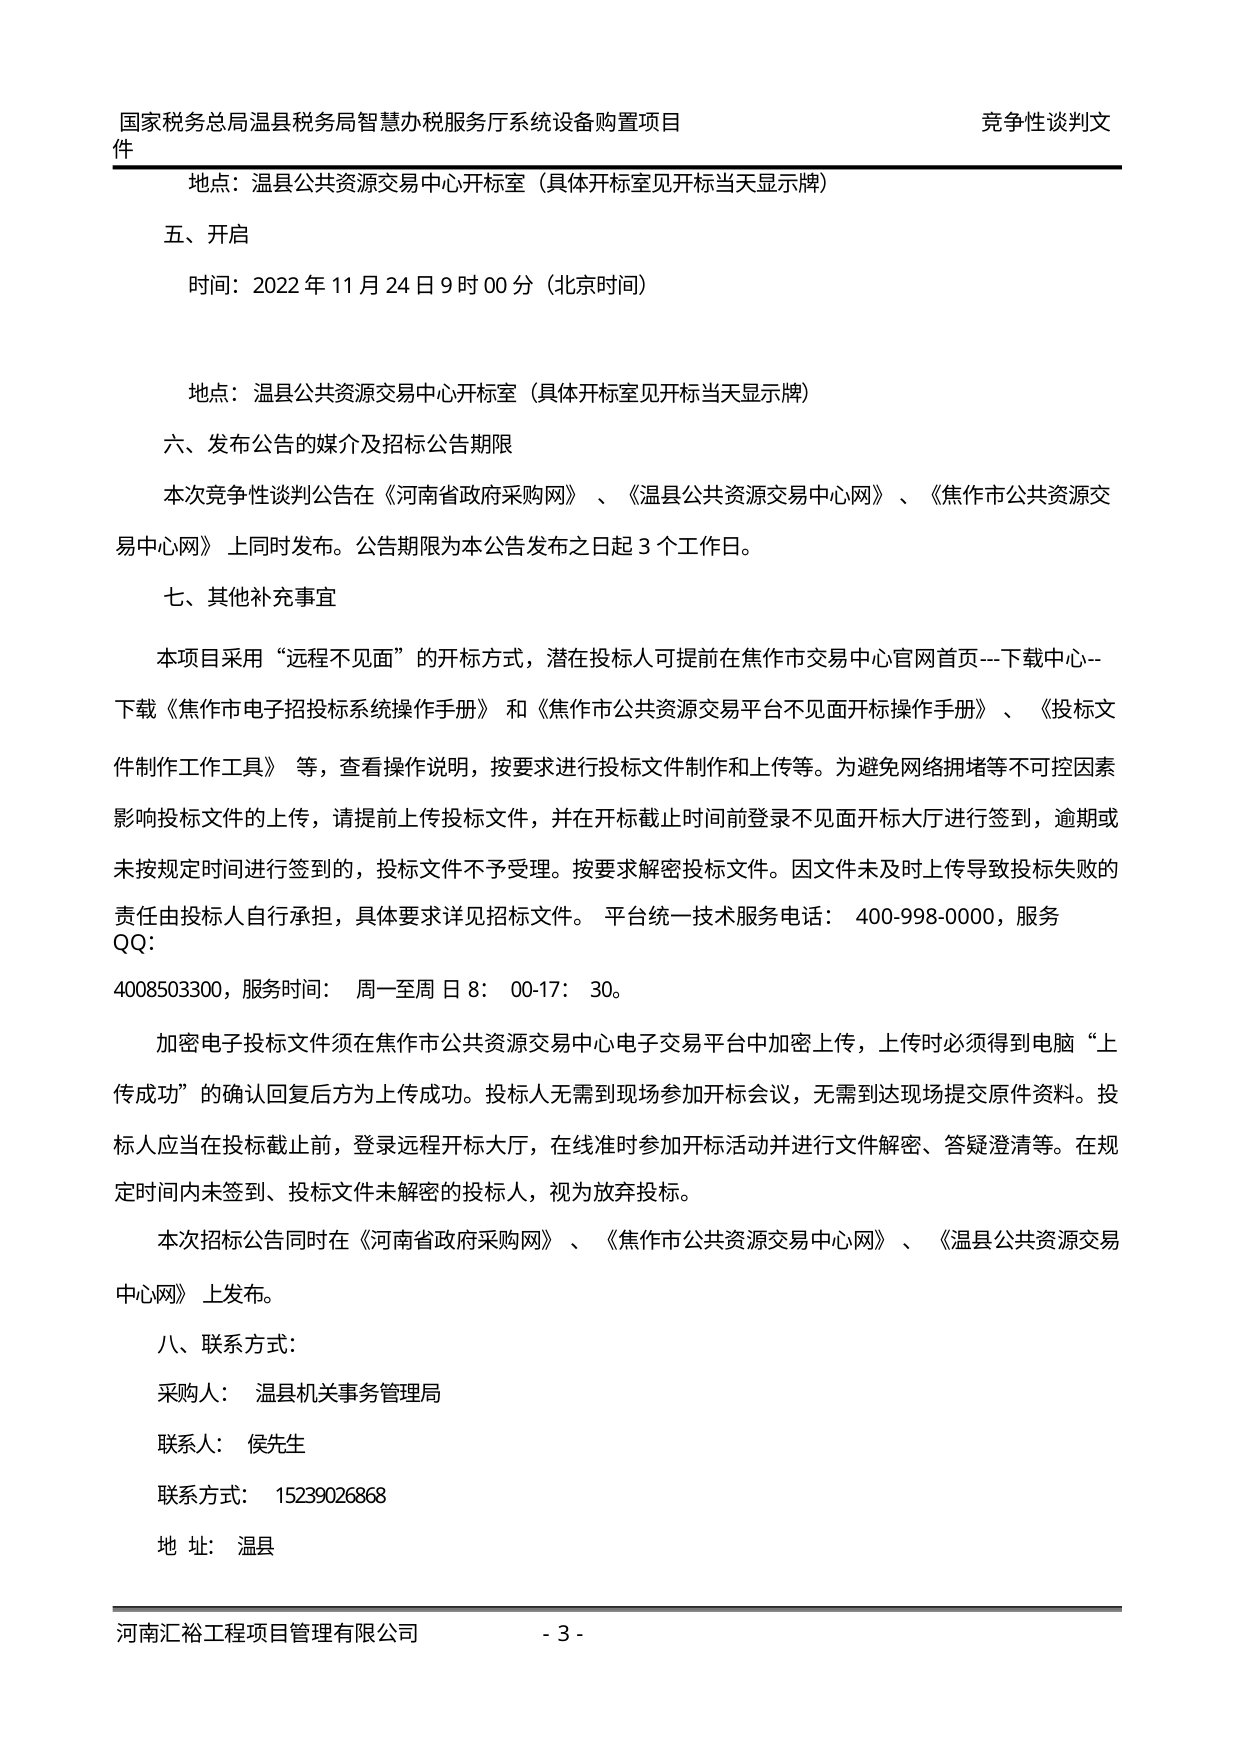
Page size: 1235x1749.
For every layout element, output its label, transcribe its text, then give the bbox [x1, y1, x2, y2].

text 加密电子投标文件须在焦作市公共资源交易中心电子交易平台中加密上传，上传时必须得到电脑“上 传成功”的确认回复后方为上传成功。投标人无需到现场参加开标会议，无需到达现场提交原件资料。投 标人应当在投标截止前，登录远程开标大厅，在线准时参加开标活动并进行文件解密、答疑澄清等。在规 [113, 1026, 1122, 1160]
text 采购人： 温县机关事务管理局 [112, 1383, 1122, 1407]
text 六、发布公告的媒介及招标公告期限 [112, 433, 1122, 457]
text 地 址： 温县 [112, 1536, 1122, 1560]
text 八、联系方式： [112, 1332, 1122, 1358]
text 本次竞争性谈判公告在《河南省政府采购网》 、《温县公共资源交易中心网》 、《焦作市公共资源交 [112, 484, 1122, 508]
text 4008503300，服务时间： 周一至周 日 8： 00-17： 30。 [112, 978, 1122, 1002]
text 五、开启 [112, 223, 1122, 247]
text 责任由投标人自行承担，具体要求详见招标文件。 平台统一技术服务电话： 400-998-0000，服务 QQ： [112, 903, 1122, 957]
text 时间：2022年11月24日9时00分（北京时间） [112, 274, 1122, 298]
text 联系人： 侯先生 [112, 1434, 1122, 1458]
text 地点： 温县公共资源交易中心开标室（具体开标室见开标当天显示牌） [112, 382, 1122, 406]
text 本项目采用“远程不见面”的开标方式，潜在投标人可提前在焦作市交易中心官网首页---下载中心-- 下载《焦作市电子招投标系统操作手册》 和《焦作市公共资源交易平台不见面开标操作手册》 、 《投标文 [114, 641, 1122, 724]
text 地点：温县公共资源交易中心开标室（具体开标室见开标当天显示牌） [112, 172, 1122, 196]
text 易中心网》 上同时发布。公告期限为本公告发布之日起 3 个工作日。 [112, 535, 1122, 559]
picture [112, 165, 1122, 171]
text 联系方式： 15239026868 [112, 1485, 1122, 1509]
text 本次招标公告同时在《河南省政府采购网》 、 《焦作市公共资源交易中心网》 、 《温县公共资源交易 中心网》 上发布。 [115, 1223, 1122, 1309]
text 件制作工作工具》 等，查看操作说明，按要求进行投标文件制作和上传等。为避免网络拥堵等不可控因素 影响投标文件的上传，请提前上传投标文件，并在开标截止时间前登录不见面开标大厅进行签到，逾期或 未按规定时间进行签到的，投标文件不予受理。按要求解密投标文件。因文件未及时上传导致投标失败的 [113, 750, 1122, 883]
text 七、其他补充事宜 [112, 586, 1122, 610]
picture [112, 1606, 1122, 1612]
text 定时间内未签到、投标文件未解密的投标人，视为放弃投标。 [112, 1179, 1122, 1206]
